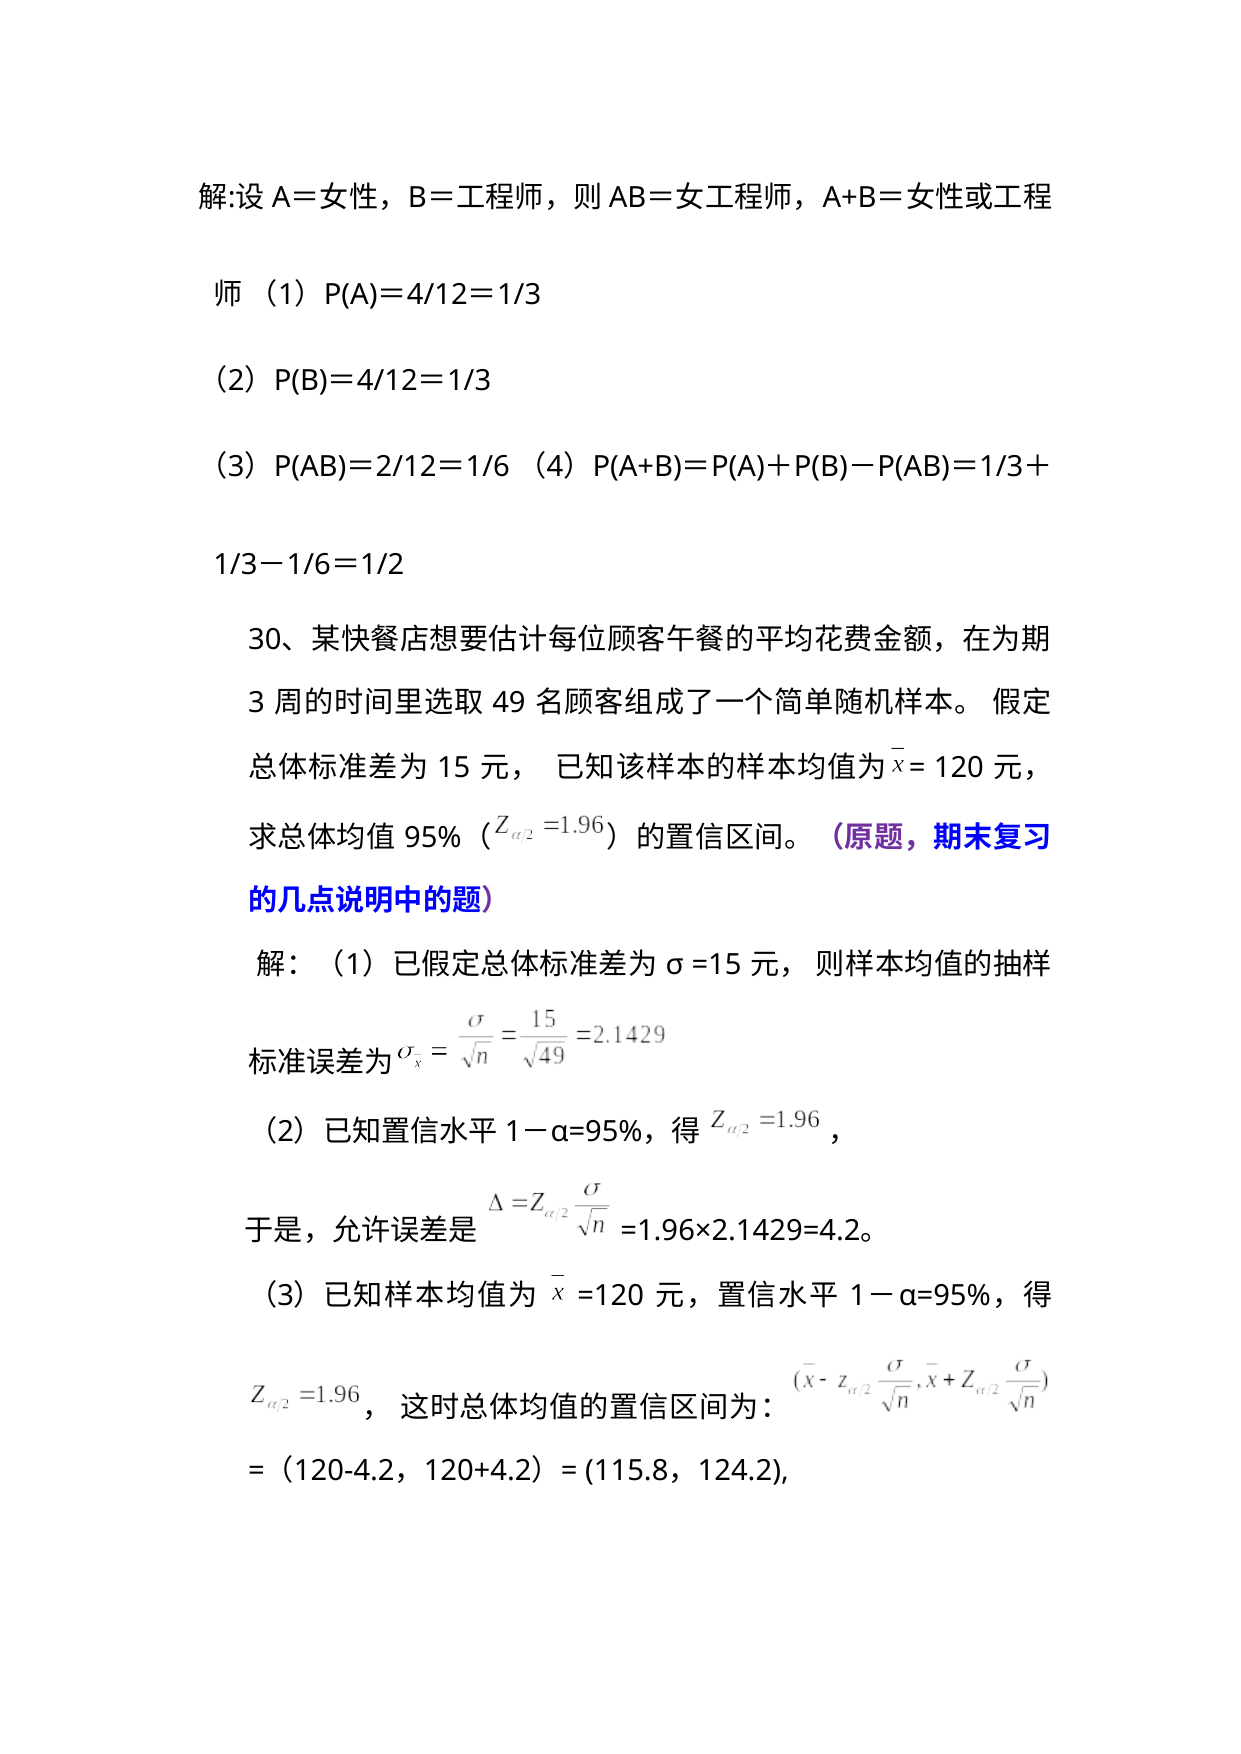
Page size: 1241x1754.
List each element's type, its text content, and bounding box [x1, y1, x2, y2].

list 30、某快餐店想要估计每位顾客午餐的平均花费金额，在为期 3 周的时间里选取 49 名顾客组成了一个简单随机样本。 假定总体标准差为 15 元， 已知该样本的样本均值为= 120 元，求总体均值 95%（）的置信区间。（原题，期末复习的几点说明中的题） [248, 615, 1053, 919]
list 解：（1）已假定总体标准差为 σ =15 元， 则样本均值的抽样标准误差为 [248, 940, 1053, 1081]
list 于是，允许误差是 =1.96×2.1429=4.2。 [215, 1171, 1053, 1249]
list 已知样本均值为 =120 元，置信水平 1－α=95%，得 ， 这时总体均值的置信区间为： =（120-4.2，120+4.2）= (115.8，124.2), [248, 1270, 1053, 1489]
text （2）P(B)＝4/12＝1/3 [198, 346, 1053, 411]
text 解:设 A＝女性，B＝工程师，则AB＝女工程师，A+B＝女性或工程师 （1）P(A)＝4/12＝1/3 [198, 162, 1053, 324]
text （3）P(AB)＝2/12＝1/6 （4）P(A+B)＝P(A)＋P(B)－P(AB)＝1/3＋1/3－1/6＝1/2 [198, 432, 1053, 594]
list 已知置信水平 1－α=95%，得 ， [248, 1102, 1053, 1150]
